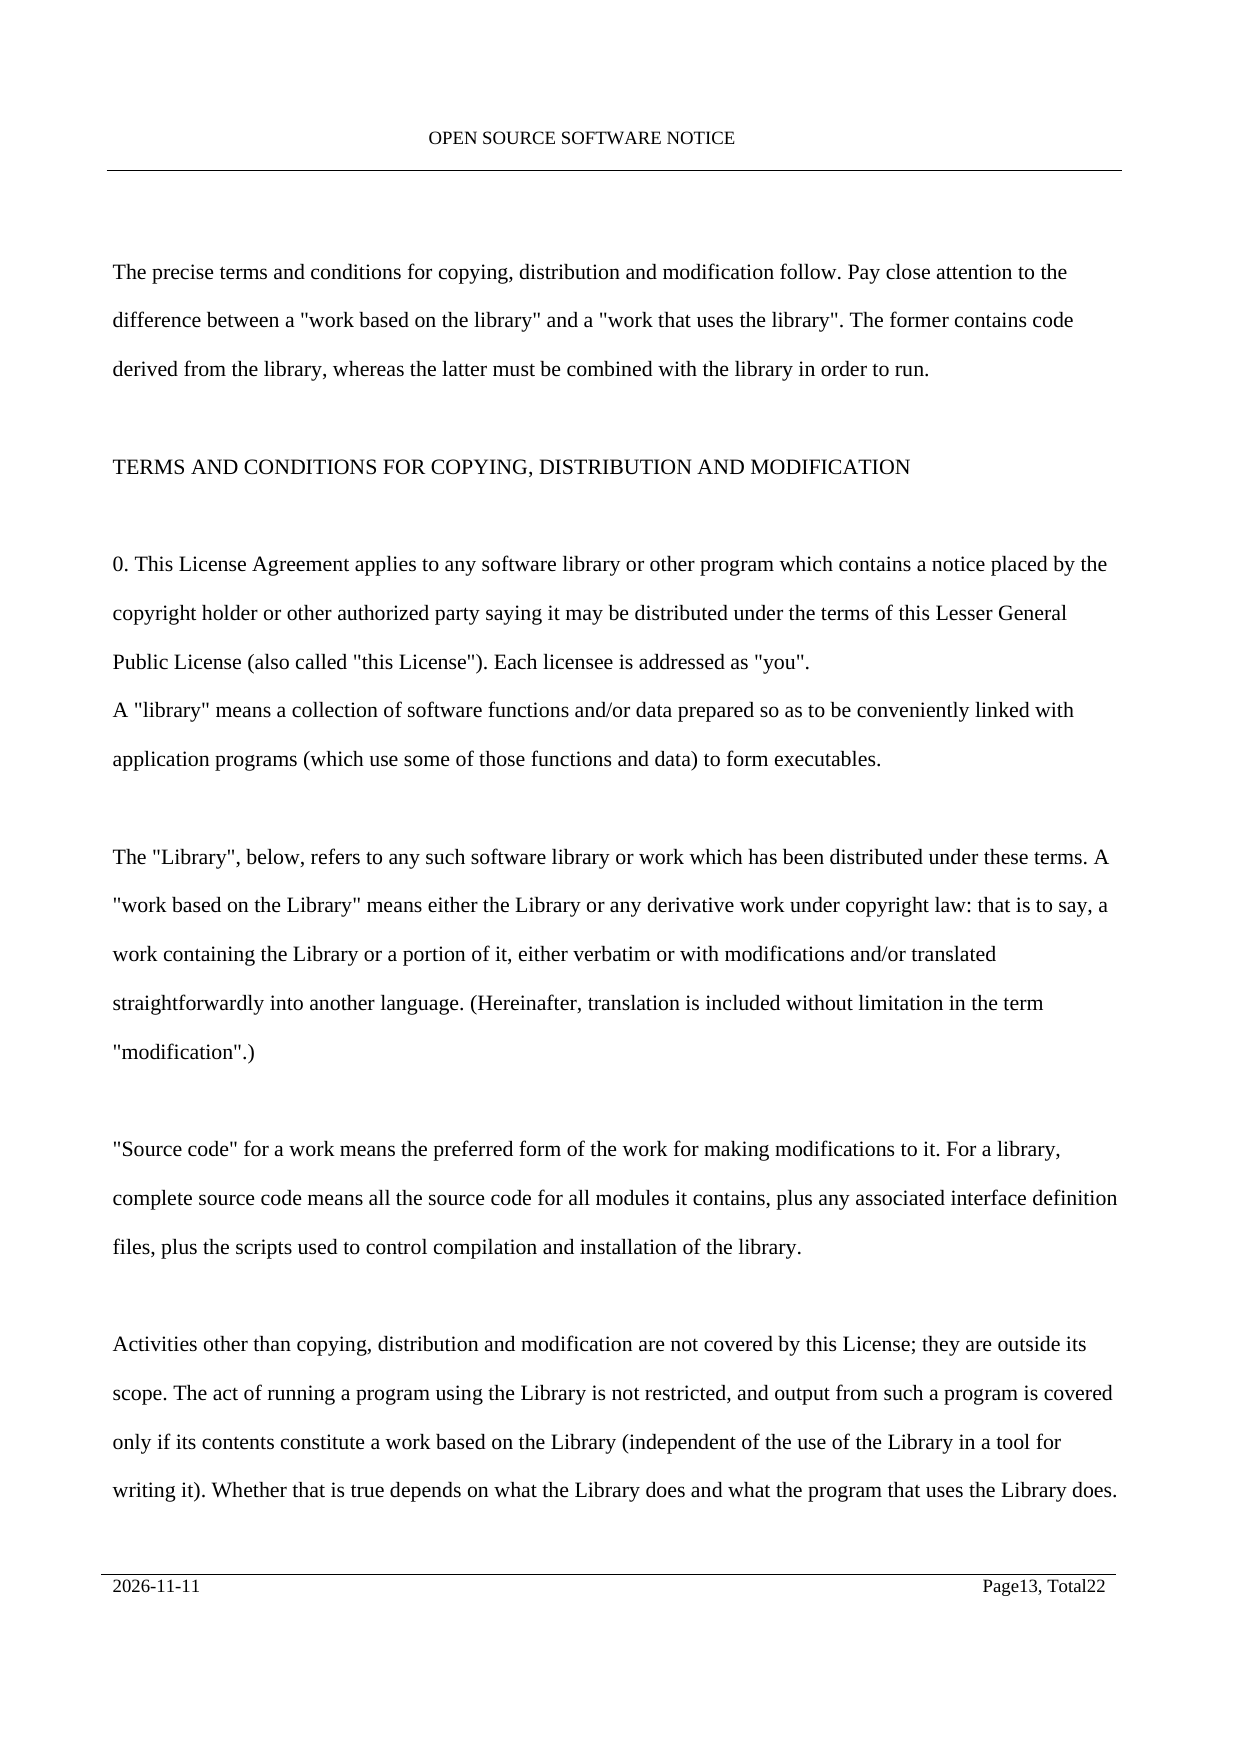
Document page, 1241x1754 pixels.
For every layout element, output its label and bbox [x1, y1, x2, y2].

text [112, 206, 1128, 1506]
